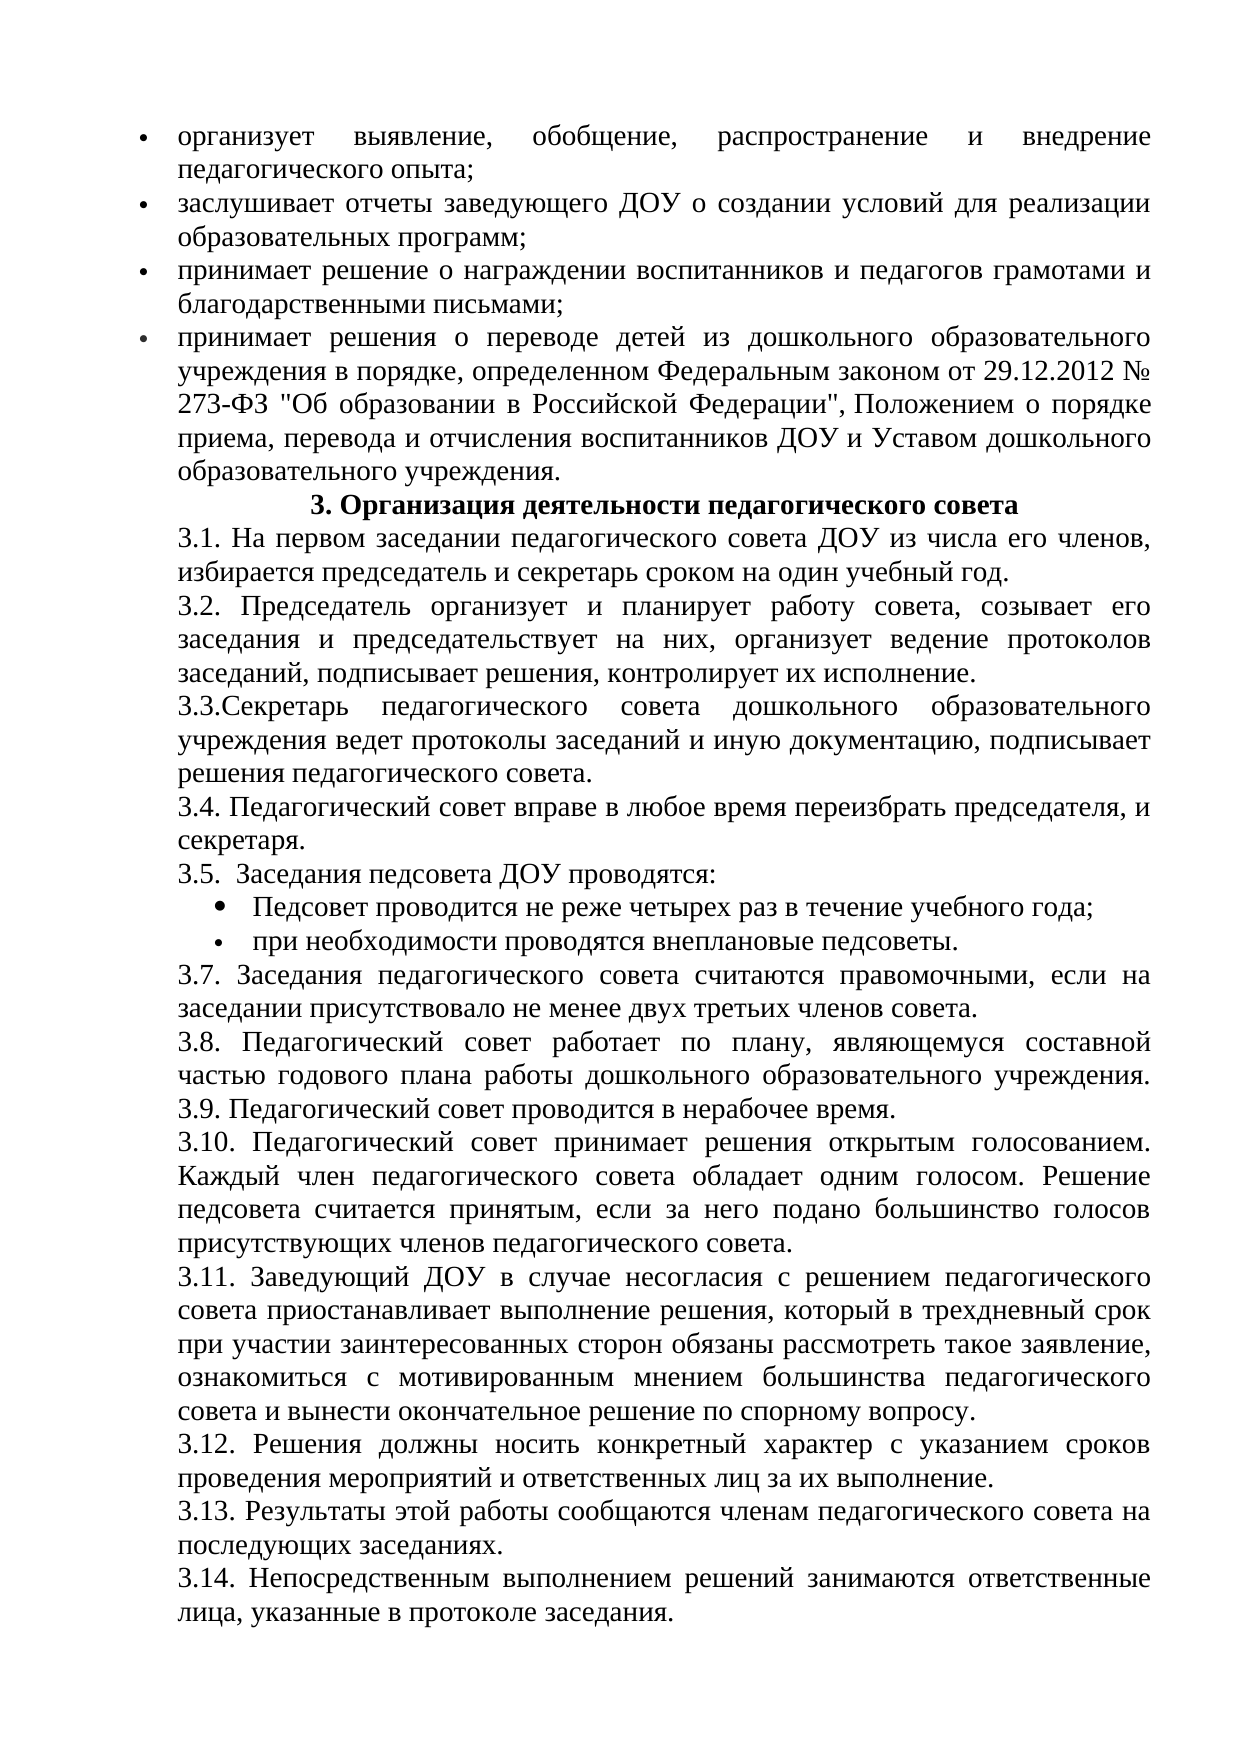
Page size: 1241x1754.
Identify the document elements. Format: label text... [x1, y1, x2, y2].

list заслушивает отчеты заведующего ДОУ о создании условий для реализации образовательных программ; [140, 185, 1152, 252]
text 3.11. Заведующий ДОУ в случае несогласия с решением педагогического совета приостанавливает выполнение решения, который в трехдневный срок при участии заинтересованных сторон обязаны рассмотреть такое заявление, ознакомиться с мотивированным мнением большинства педагогического совета и вынести окончательное решение по спорному вопросу. [177, 1259, 1152, 1426]
text 3. Организация деятельности педагогического совета [177, 487, 1152, 521]
text 3.2. Председатель организует и планирует работу совета, созывает его заседания и председательствует на них, организует ведение протоколов заседаний, подписывает решения, контролирует их исполнение. [177, 588, 1152, 688]
list принимает решение о награждении воспитанников и педагогов грамотами и благодарственными письмами; [140, 252, 1152, 319]
text 3.1. На первом заседании педагогического совета ДОУ из числа его членов, избирается председатель и секретарь сроком на один учебный год. [177, 521, 1152, 588]
list организует выявление, обобщение, распространение и внедрение педагогического опыта; [140, 118, 1152, 185]
text 3.8. Педагогический совет работает по плану, являющемуся составной частью годового плана работы дошкольного образовательного учреждения. 3.9. Педагогический совет проводится в нерабочее время. [177, 1024, 1152, 1124]
list Педсовет проводится не реже четырех раз в течение учебного года; [215, 889, 1152, 923]
text 3.5. Заседания педсовета ДОУ проводятся: [177, 856, 1152, 889]
text 3.13. Результаты этой работы сообщаются членам педагогического совета на последующих заседаниях. [177, 1493, 1152, 1561]
text 3.7. Заседания педагогического совета считаются правомочными, если на заседании присутствовало не менее двух третьих членов совета. [177, 957, 1152, 1024]
text 3.10. Педагогический совет принимает решения открытым голосованием. Каждый член педагогического совета обладает одним голосом. Решение педсовета считается принятым, если за него подано большинство голосов присутствующих членов педагогического совета. [177, 1124, 1152, 1259]
list при необходимости проводятся внеплановые педсоветы. [215, 923, 1152, 957]
text 3.14. Непосредственным выполнением решений занимаются ответственные лица, указанные в протоколе заседания. [177, 1561, 1152, 1628]
text 3.3.Секретарь педагогического совета дошкольного образовательного учреждения ведет протоколы заседаний и иную документацию, подписывает решения педагогического совета. [177, 688, 1152, 789]
text 3.12. Решения должны носить конкретный характер с указанием сроков проведения мероприятий и ответственных лиц за их выполнение. [177, 1426, 1152, 1493]
list принимает решения о переводе детей из дошкольного образовательного учреждения в порядке, определенном Федеральным законом от 29.12.2012 № 273-ФЗ "Об образовании в Российской Федерации", Положением о порядке приема, перевода и отчисления воспитанников ДОУ и Уставом дошкольного образовательного учреждения. [140, 319, 1152, 487]
text 3.4. Педагогический совет вправе в любое время переизбрать председателя, и секретаря. [177, 789, 1152, 856]
